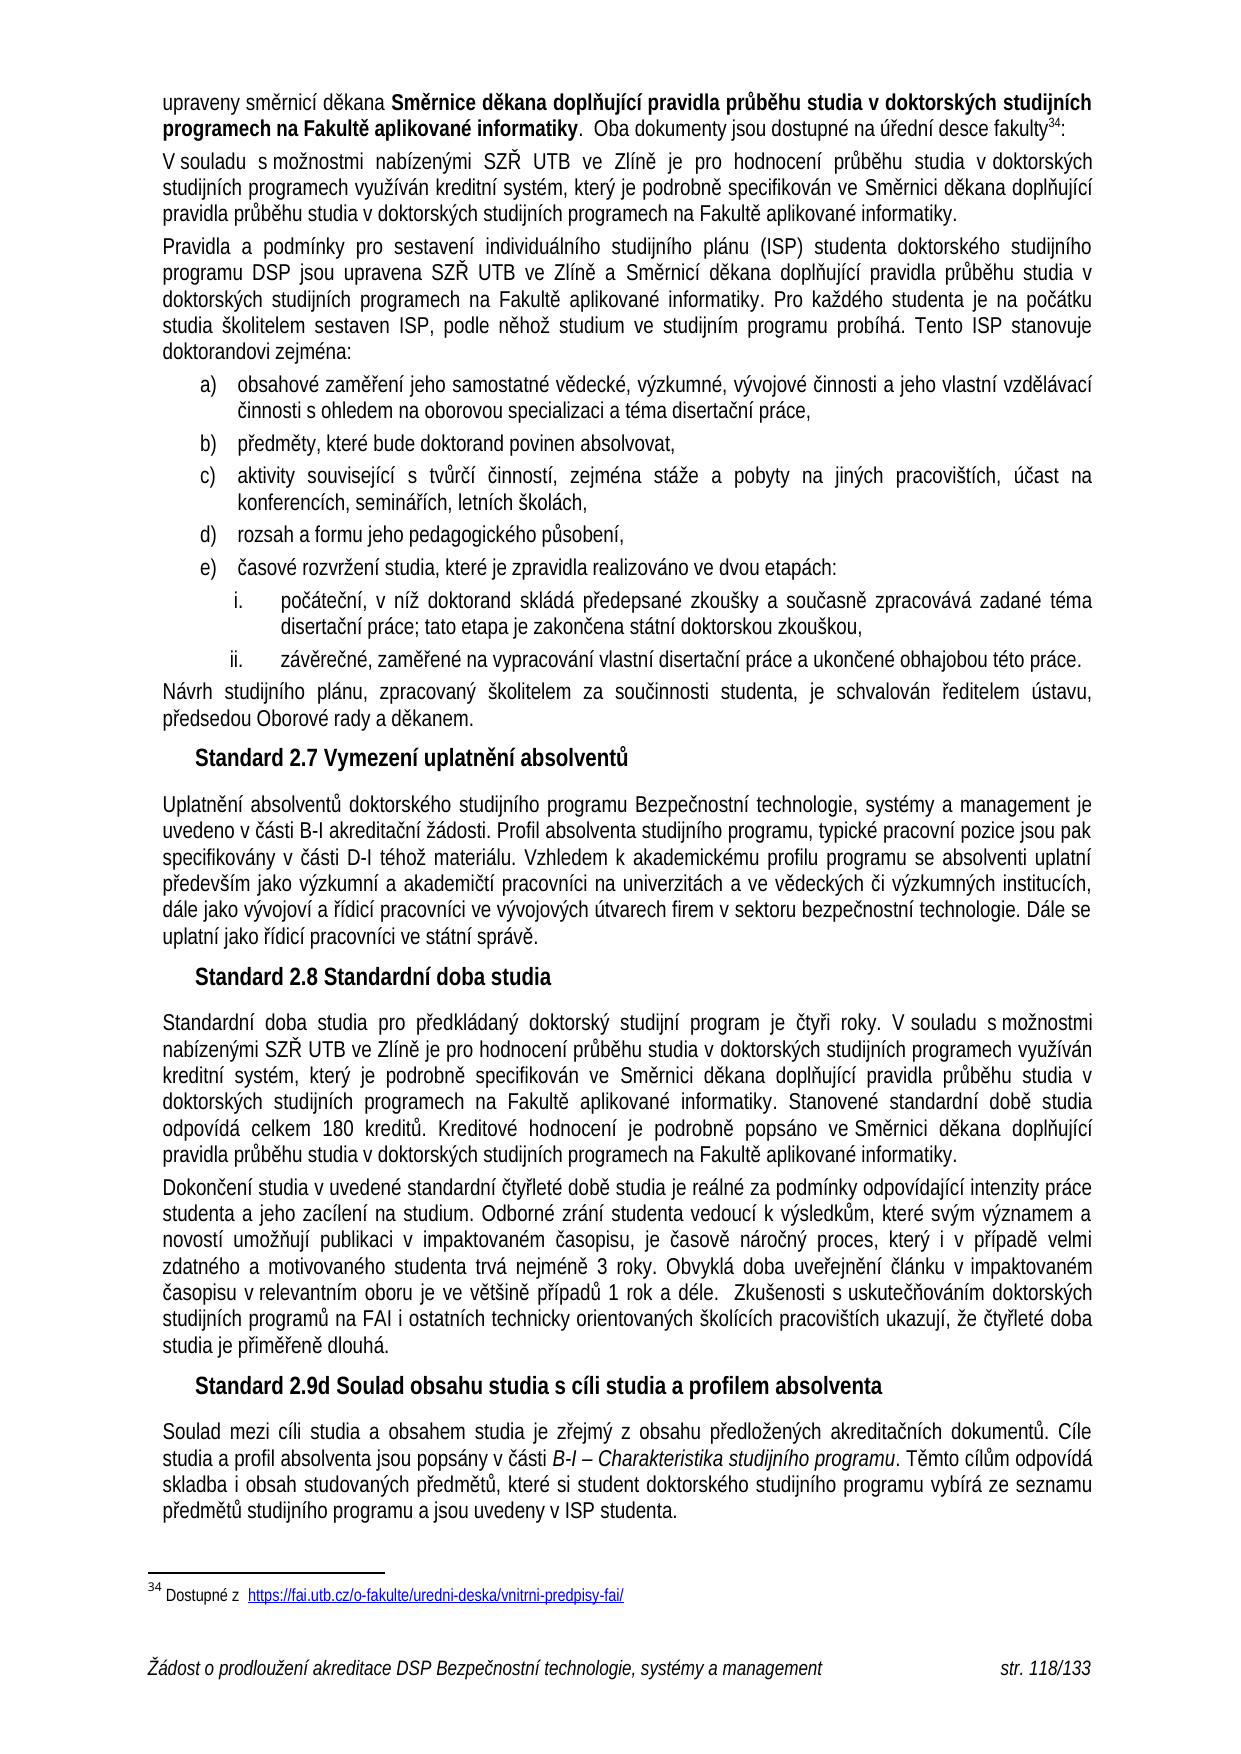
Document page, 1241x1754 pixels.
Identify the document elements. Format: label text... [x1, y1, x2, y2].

list obsahové zaměření jeho samostatné vědecké, výzkumné, vývojové činnosti a jeho vlastní vzdělávací činnosti s ohledem na oborovou specializaci a téma disertační práce, [200, 371, 1092, 424]
text Standardní doba studia pro předkládaný doktorský studijní program je čtyři roky. V souladu s možnostmi nabízenými SZŘ UTB ve Zlíně je pro hodnocení průběhu studia v doktorských studijních programech využíván kreditní systém, který je podrobně specifikován ve Směrnici děkana doplňující pravidla průběhu studia v doktorských studijních programech na Fakultě aplikované informatiky. Stanovené standardní době studia odpovídá celkem 180 kreditů. Kreditové hodnocení je podrobně popsáno ve Směrnici děkana doplňující pravidla průběhu studia v doktorských studijních programech na Fakultě aplikované informatiky. [162, 1009, 1092, 1167]
list předměty, které bude doktorand povinen absolvovat, [200, 430, 1092, 456]
subtitle Standard 2.7 Vymezení uplatnění absolventů [195, 743, 1092, 772]
text Pravidla a podmínky pro sestavení individuálního studijního plánu (ISP) studenta doktorského studijního programu DSP jsou upravena SZŘ UTB ve Zlíně a Směrnicí děkana doplňující pravidla průběhu studia v doktorských studijních programech na Fakultě aplikované informatiky. Pro každého studenta je na počátku studia školitelem sestaven ISP, podle něhož studium ve studijním programu probíhá. Tento ISP stanovuje doktorandovi zejména: [162, 233, 1092, 365]
text Dokončení studia v uvedené standardní čtyřleté době studia je reálné za podmínky odpovídající intenzity práce studenta a jeho zacílení na studium. Odborné zrání studenta vedoucí k výsledkům, které svým významem a novostí umožňují publikaci v impaktovaném časopisu, je časově náročný proces, který i v případě velmi zdatného a motivovaného studenta trvá nejméně 3 roky. Obvyklá doba uveřejnění článku v impaktovaném časopisu v relevantním oboru je ve většině případů 1 rok a déle. Zkušenosti s uskutečňováním doktorských studijních programů na FAI i ostatních technicky orientovaných školících pracovištích ukazují, že čtyřleté doba studia je přiměřeně dlouhá. [162, 1174, 1092, 1358]
subtitle Standard 2.8 Standardní doba studia [195, 962, 1092, 990]
text V souladu s možnostmi nabízenými SZŘ UTB ve Zlíně je pro hodnocení průběhu studia v doktorských studijních programech využíván kreditní systém, který je podrobně specifikován ve Směrnici děkana doplňující pravidla průběhu studia v doktorských studijních programech na Fakultě aplikované informatiky. [162, 148, 1092, 227]
list rozsah a formu jeho pedagogického působení, [200, 521, 1092, 548]
text Návrh studijního plánu, zpracovaný školitelem za součinnosti studenta, je schvalován ředitelem ústavu, předsedou Oborové rady a děkanem. [162, 678, 1092, 731]
subtitle Standard 2.9d Soulad obsahu studia s cíli studia a profilem absolventa [195, 1371, 1092, 1399]
list aktivity související s tvůrčí činností, zejména stáže a pobyty na jiných pracovištích, účast na konferencích, seminářích, letních školách, [200, 462, 1092, 515]
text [162, 89, 1092, 141]
list závěrečné, zaměřené na vypracování vlastní disertační práce a ukončené obhajobou této práce. [243, 646, 1092, 672]
text Soulad mezi cíli studia a obsahem studia je zřejmý z obsahu předložených akreditačních dokumentů. Cíle studia a profil absolventa jsou popsány v části B-I – Charakteristika studijního programu. Těmto cílům odpovídá skladba i obsah studovaných předmětů, které si student doktorského studijního programu vybírá ze seznamu předmětů studijního programu a jsou uvedeny v ISP studenta. [162, 1418, 1092, 1524]
list počáteční, v níž doktorand skládá předepsané zkoušky a současně zpracovává zadané téma disertační práce; tato etapa je zakončena státní doktorskou zkouškou, [243, 587, 1092, 639]
text Uplatnění absolventů doktorského studijního programu Bezpečnostní technologie, systémy a management je uvedeno v části B-I akreditační žádosti. Profil absolventa studijního programu, typické pracovní pozice jsou pak specifikovány v části D-I téhož materiálu. Vzhledem k akademickému profilu programu se absolventi uplatní především jako výzkumní a akademičtí pracovníci na univerzitách a ve vědeckých či výzkumných institucích, dále jako vývojoví a řídicí pracovníci ve vývojových útvarech firem v sektoru bezpečnostní technologie. Dále se uplatní jako řídicí pracovníci ve státní správě. [162, 791, 1092, 949]
list časové rozvržení studia, které je zpravidla realizováno ve dvou etapách: [200, 554, 1092, 580]
